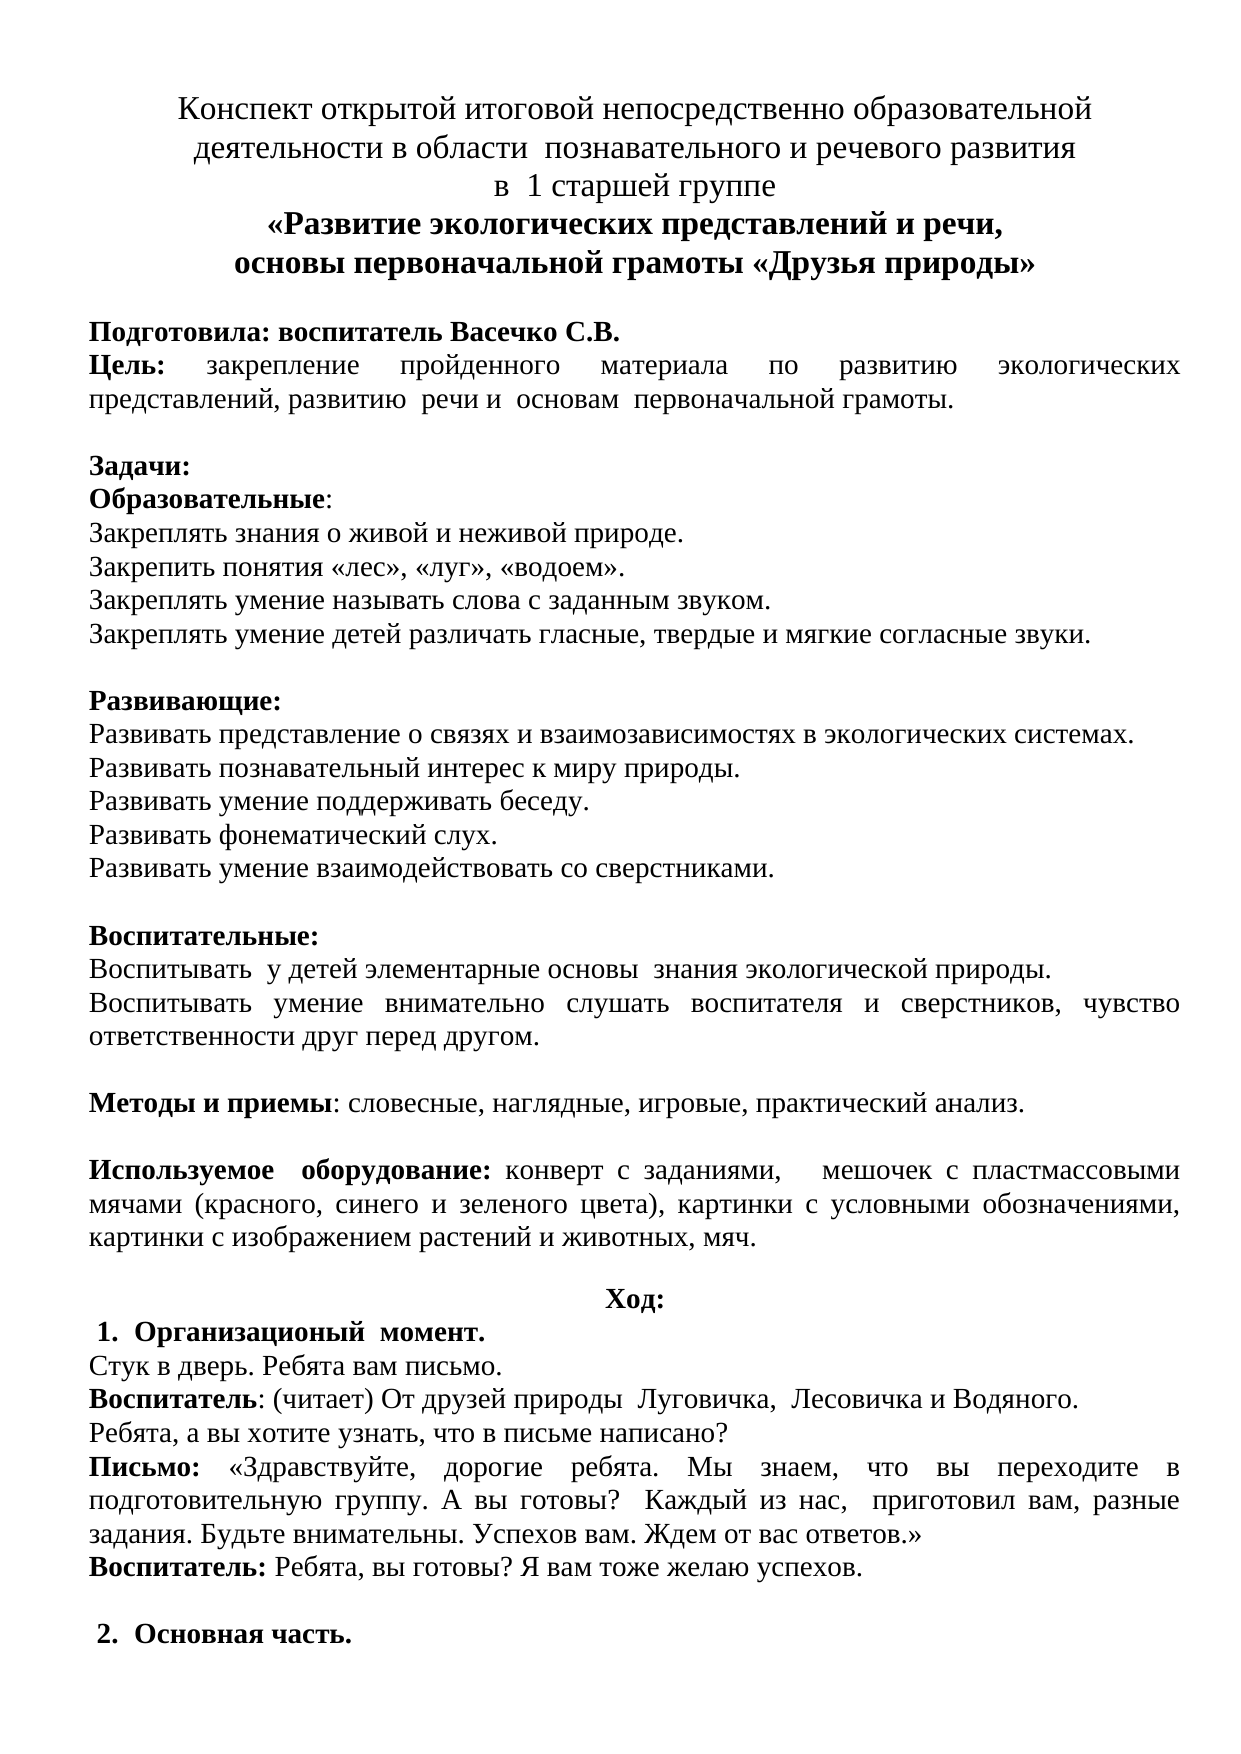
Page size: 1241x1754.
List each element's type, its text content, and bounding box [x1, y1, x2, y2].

text Подготовила: воспитатель Васечко С.В. [15, 314, 1181, 347]
text Развивать представление о связях и взаимозависимостях в экологических системах. [89, 716, 1181, 750]
text «Развитие экологических представлений и речи, [15, 204, 1181, 242]
text Цель: закрепление пройденного материала по развитию экологических представлений, развитию речи и основам первоначальной грамоты. [89, 347, 1181, 414]
text Развивать познавательный интерес к миру природы. [89, 750, 1181, 783]
text основы первоначальной грамоты «Друзья природы» [15, 242, 1181, 280]
text Используемое оборудование: конверт с заданиями, мешочек с пластмассовыми мячами (красного, синего и зеленого цвета), картинки с условными обозначениями, картинки с изображением растений и животных, мяч. [89, 1152, 1181, 1253]
text Развивать умение взаимодействовать со сверстниками. [89, 851, 1181, 884]
text Воспитатель: (читает) От друзей природы Луговичка, Лесовичка и Водяного. [15, 1382, 1181, 1415]
text Воспитывать умение внимательно слушать воспитателя и сверстников, чувство ответственности друг перед другом. [89, 985, 1181, 1052]
text Образовательные: [15, 482, 1181, 515]
text Воспитывать у детей элементарные основы знания экологической природы. [89, 951, 1181, 985]
list Организационый момент. [96, 1314, 1181, 1348]
text Стук в дверь. Ребята вам письмо. [15, 1348, 1181, 1382]
text Развивать фонематический слух. [89, 817, 1181, 851]
list Основная часть. [96, 1616, 1181, 1650]
text Закреплять умение детей различать гласные, твердые и мягкие согласные звуки. [89, 616, 1181, 649]
text Воспитатель: Ребята, вы готовы? Я вам тоже желаю успехов. [89, 1549, 1181, 1583]
text Задачи: [15, 448, 1181, 482]
text Закреплять умение называть слова с заданным звуком. [89, 582, 1181, 616]
text Развивающие: [89, 683, 1181, 716]
text Закрепить понятия «лес», «луг», «водоем». [89, 549, 1181, 582]
text Конспект открытой итоговой непосредственно образовательной деятельности в области познавательного и речевого развития [89, 89, 1181, 165]
text Развивать умение поддерживать беседу. [89, 783, 1181, 817]
text Методы и приемы: словесные, наглядные, игровые, практический анализ. [89, 1085, 1181, 1119]
text Воспитательные: [89, 918, 1181, 951]
text Письмо: «Здравствуйте, дорогие ребята. Мы знаем, что вы переходите в подготовительную группу. А вы готовы? Каждый из нас, приготовил вам, разные задания. Будьте внимательны. Успехов вам. Ждем от вас ответов.» [89, 1449, 1181, 1549]
text Ребята, а вы хотите узнать, что в письме написано? [15, 1415, 1181, 1449]
text Ход: [89, 1281, 1181, 1314]
text Закреплять знания о живой и неживой природе. [89, 515, 1181, 549]
text в 1 старшей группе [89, 165, 1181, 204]
